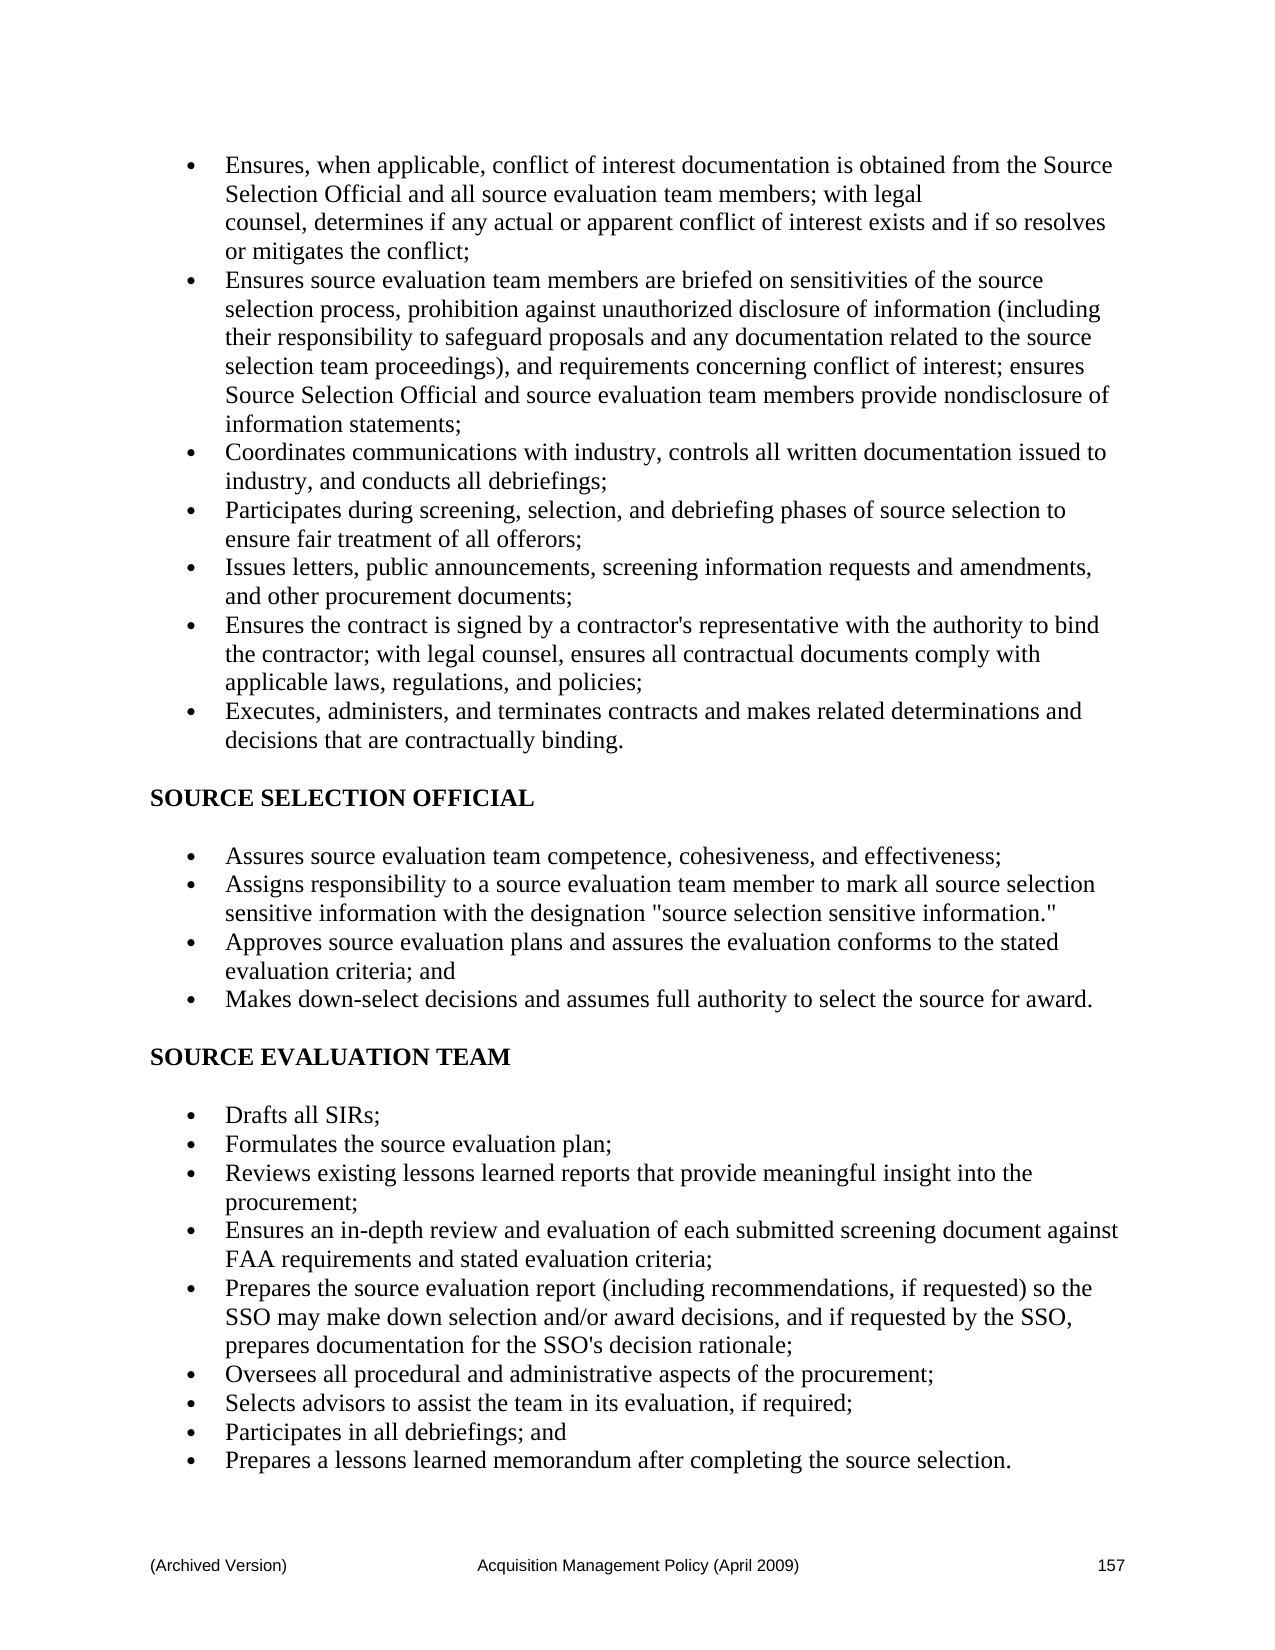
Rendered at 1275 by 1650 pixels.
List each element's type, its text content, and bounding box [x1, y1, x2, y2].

list Participates in all debriefings; and [187, 1417, 1125, 1445]
text SOURCE SELECTION OFFICIAL [150, 783, 1125, 812]
list Prepares a lessons learned memorandum after completing the source selection. [187, 1445, 1125, 1474]
list Reviews existing lessons learned reports that provide meaningful insight into the procurement; [187, 1158, 1125, 1215]
list Issues letters, public announcements, screening information requests and amendments, and other procurement documents; [187, 552, 1125, 610]
list Participates during screening, selection, and debriefing phases of source selection to ensure fair treatment of all offerors; [187, 495, 1125, 552]
list Drafts all SIRs; [187, 1100, 1125, 1129]
list Approves source evaluation plans and assures the evaluation conforms to the stated evaluation criteria; and [187, 927, 1125, 984]
list Formulates the source evaluation plan; [187, 1129, 1125, 1158]
list Ensures the contract is signed by a contractor's representative with the authority to bind the contractor; with legal counsel, ensures all contractual documents comply with applicable laws, regulations, and policies; [187, 610, 1125, 696]
list Prepares the source evaluation report (including recommendations, if requested) so the SSO may make down selection and/or award decisions, and if requested by the SSO, prepares documentation for the SSO's decision rationale; [187, 1273, 1125, 1359]
list Ensures source evaluation team members are briefed on sensitivities of the source selection process, prohibition against unauthorized disclosure of information (including their responsibility to safeguard proposals and any documentation related to the source selection team proceedings), and requirements concerning conflict of interest; ensures Source Selection Official and source evaluation team members provide nondisclosure of information statements; [187, 265, 1125, 437]
list Oversees all procedural and administrative aspects of the procurement; [187, 1359, 1125, 1388]
text SOURCE EVALUATION TEAM [150, 1042, 1125, 1071]
list Assures source evaluation team competence, cohesiveness, and effectiveness; [187, 841, 1125, 869]
list Ensures an in-depth review and evaluation of each submitted screening document against FAA requirements and stated evaluation criteria; [187, 1215, 1125, 1273]
list Ensures, when applicable, conflict of interest documentation is obtained from the Source Selection Official and all source evaluation team members; with legal counsel, determines if any actual or apparent conflict of interest exists and if so resolves or mitigates the conflict; [187, 150, 1125, 265]
list Assigns responsibility to a source evaluation team member to mark all source selection sensitive information with the designation "source selection sensitive information." [187, 869, 1125, 927]
list Selects advisors to assist the team in its evaluation, if required; [187, 1388, 1125, 1417]
list Makes down-select decisions and assumes full authority to select the source for award. [187, 984, 1125, 1013]
list Coordinates communications with industry, controls all written documentation issued to industry, and conducts all debriefings; [187, 437, 1125, 495]
list Executes, administers, and terminates contracts and makes related determinations and decisions that are contractually binding. [187, 696, 1125, 754]
